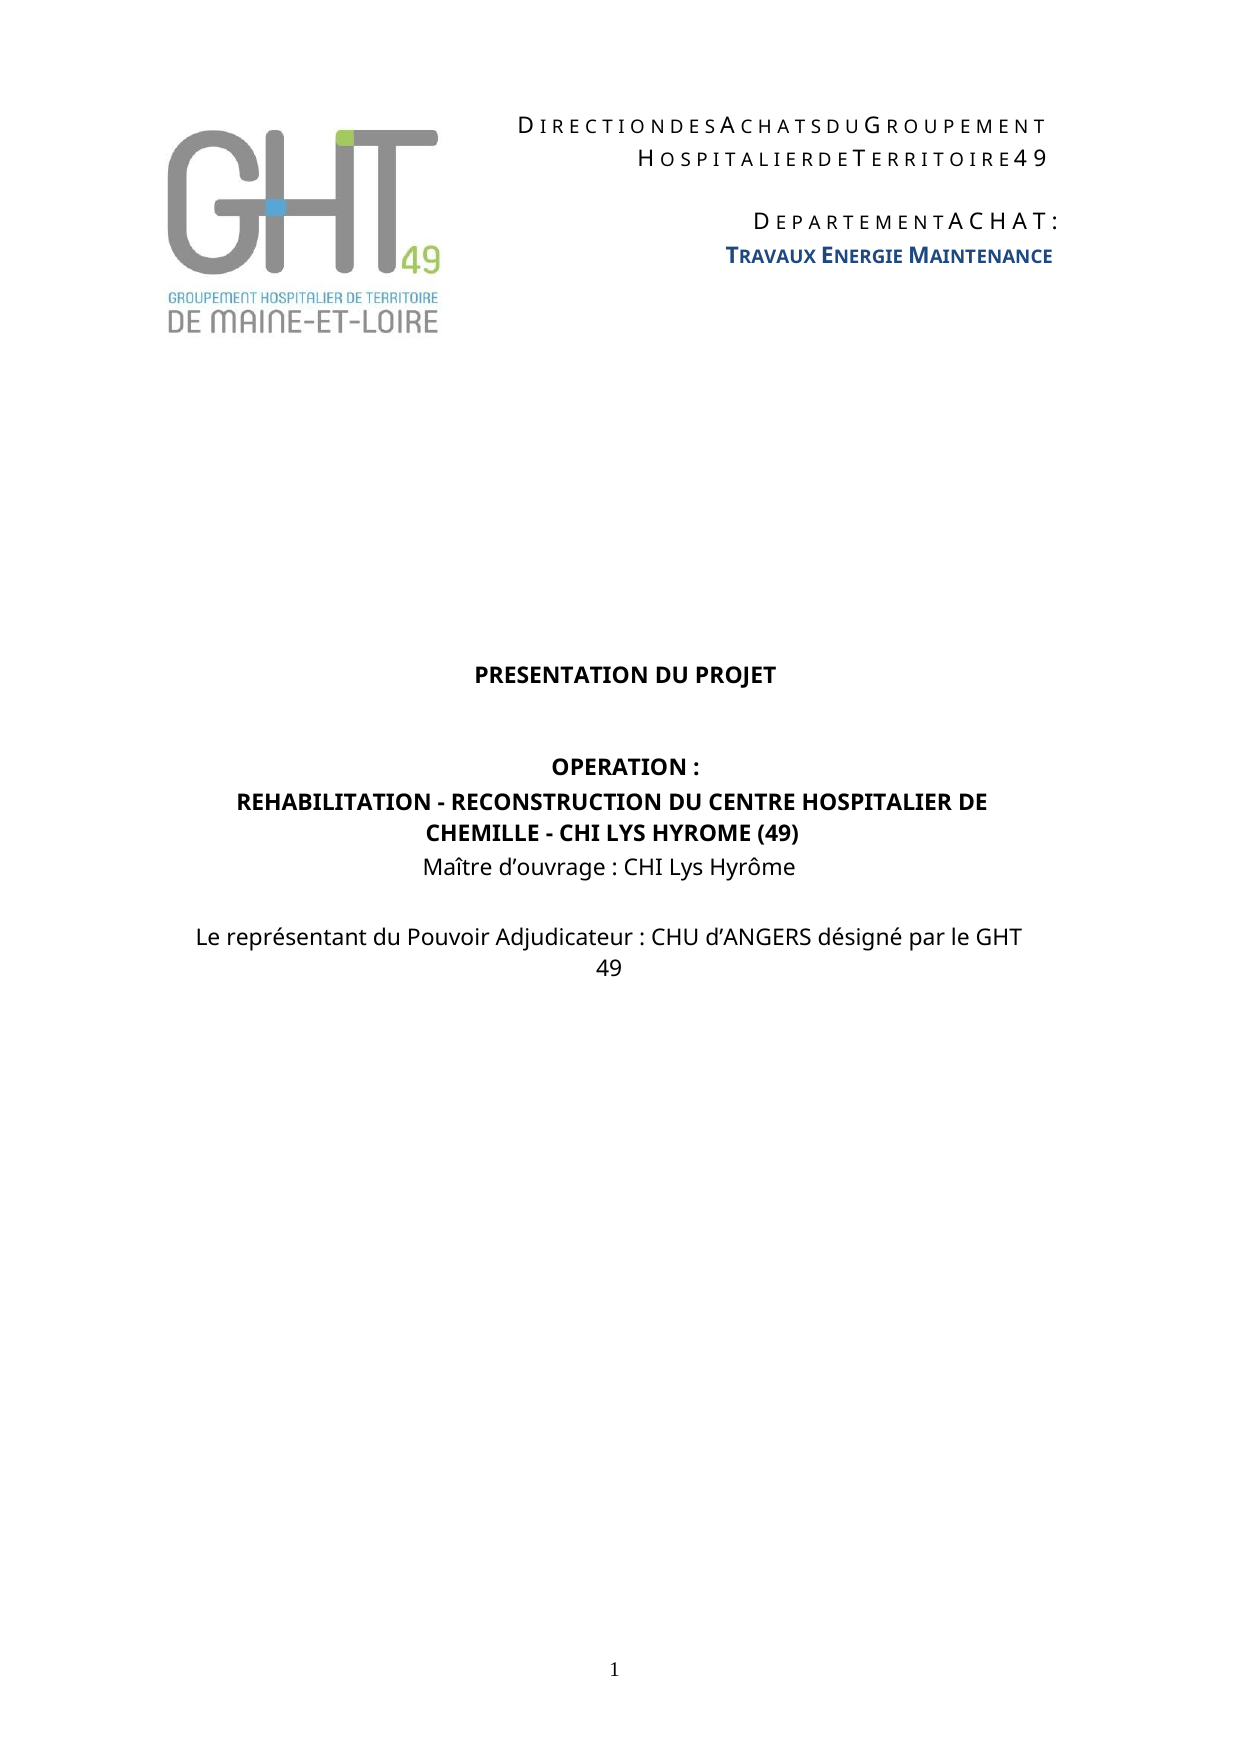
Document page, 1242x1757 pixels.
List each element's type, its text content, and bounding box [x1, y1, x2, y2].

text Le représentant du Pouvoir Adjudicateur : CHU d’ANGERS désigné par le GHT 49 [194, 920, 1023, 983]
text Maître d’ouvrage : CHI Lys Hyrôme [194, 851, 1023, 882]
text TRAVAUX ENERGIE MAINTENANCE [690, 238, 1106, 270]
text D I R E C T I O N D E S A C H A T S D U G R O U P E M E N T [517, 108, 1106, 140]
text D E P A R T E M E N T A C H A T : [753, 205, 1106, 236]
text OPERATION : [547, 751, 703, 782]
text PRESENTATION DU PROJET [472, 662, 778, 687]
text REHABILITATION - RECONSTRUCTION DU CENTRE HOSPITALIER DE CHEMILLE - CHI LYS HYROME (49) [194, 785, 1030, 848]
picture [147, 103, 467, 348]
text H O S P I T A L I E R D E T E R R I T O I R E 49 [637, 142, 1106, 173]
